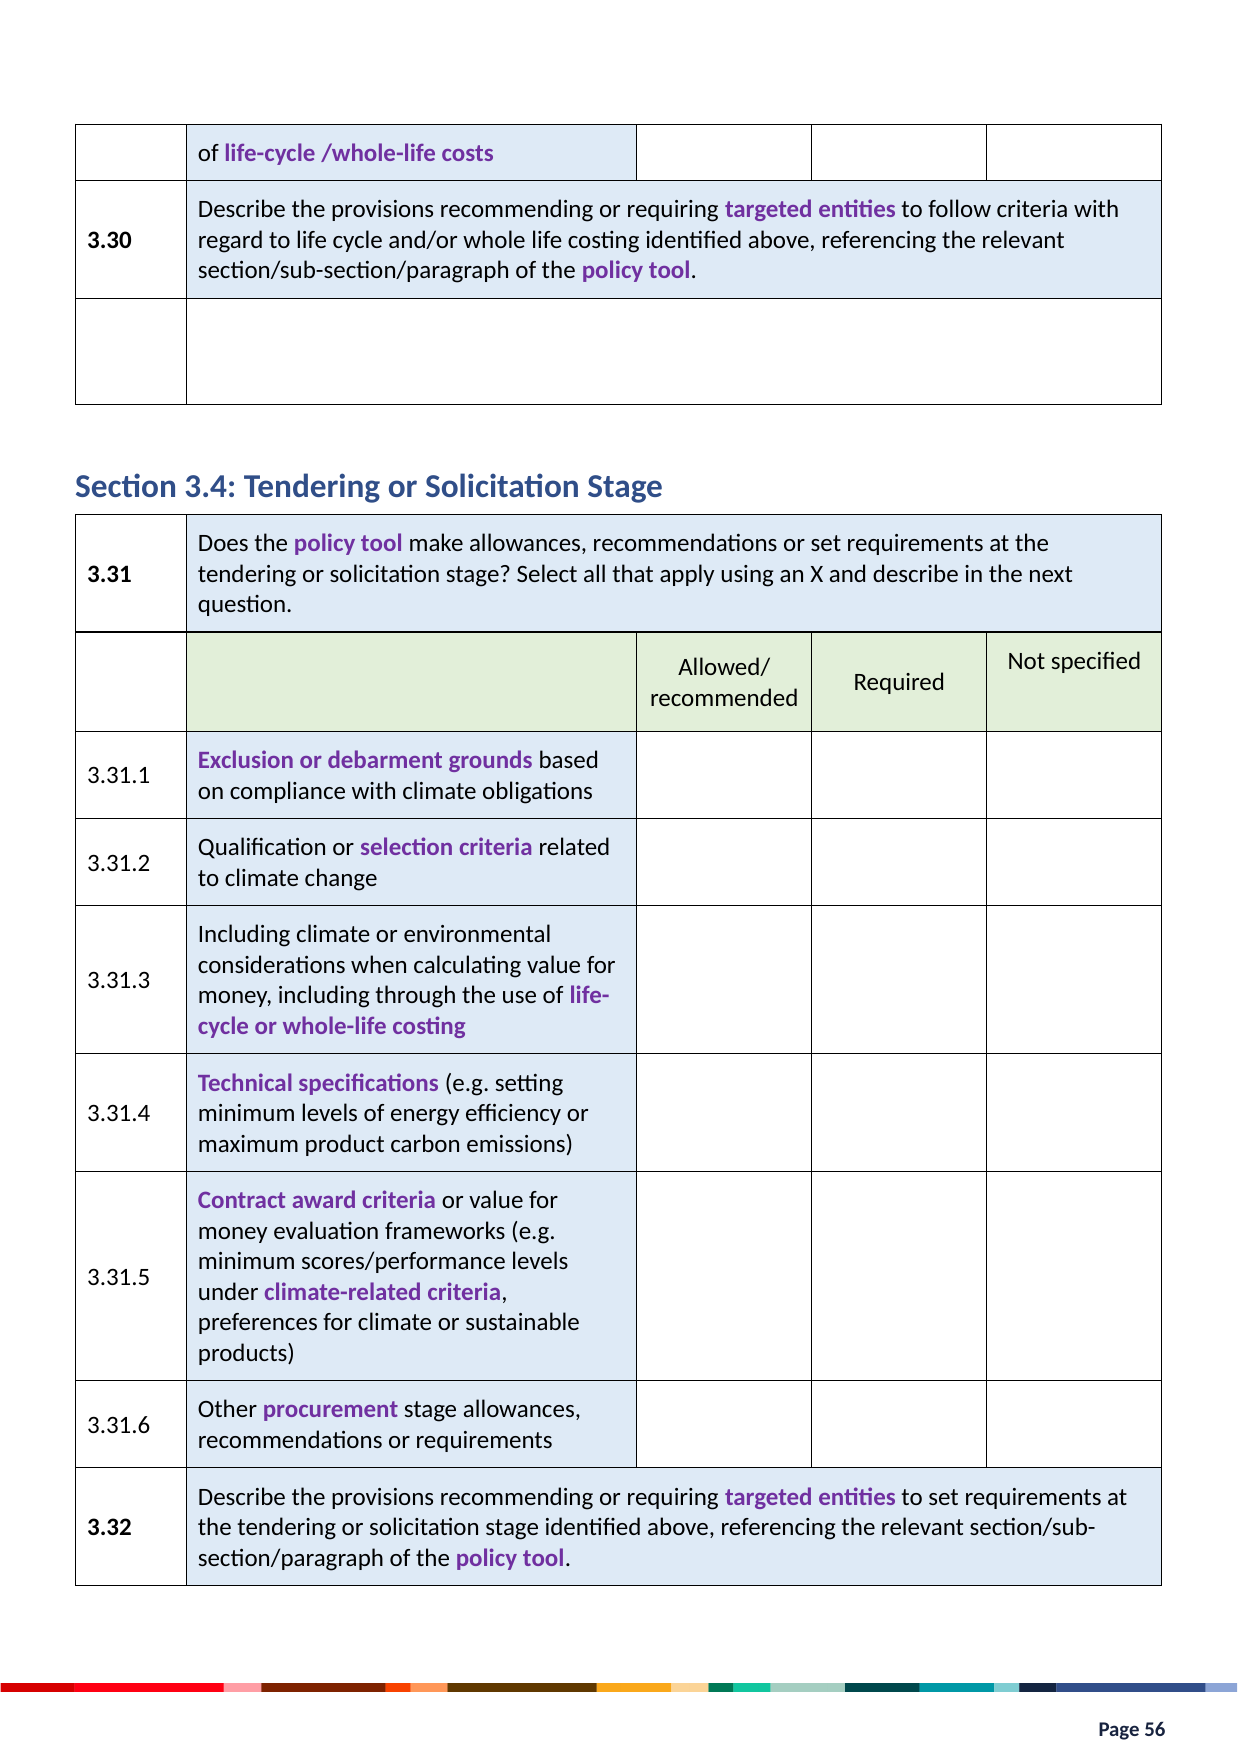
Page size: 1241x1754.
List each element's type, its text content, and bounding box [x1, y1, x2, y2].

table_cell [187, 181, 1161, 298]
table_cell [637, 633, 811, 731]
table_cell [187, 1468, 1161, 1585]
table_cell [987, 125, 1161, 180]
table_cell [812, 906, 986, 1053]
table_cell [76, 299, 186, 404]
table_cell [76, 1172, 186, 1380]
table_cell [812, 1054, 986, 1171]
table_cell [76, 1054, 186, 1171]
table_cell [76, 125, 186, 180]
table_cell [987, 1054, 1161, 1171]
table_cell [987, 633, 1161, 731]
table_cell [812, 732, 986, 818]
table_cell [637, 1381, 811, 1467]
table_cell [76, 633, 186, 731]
picture [0, 1683, 1236, 1692]
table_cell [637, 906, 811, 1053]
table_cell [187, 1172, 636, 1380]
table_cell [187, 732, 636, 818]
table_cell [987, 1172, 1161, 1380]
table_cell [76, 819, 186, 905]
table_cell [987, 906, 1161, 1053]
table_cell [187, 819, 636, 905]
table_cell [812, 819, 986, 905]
subtitle Section 3.4: Tendering or Solicitation Stage [75, 465, 1165, 505]
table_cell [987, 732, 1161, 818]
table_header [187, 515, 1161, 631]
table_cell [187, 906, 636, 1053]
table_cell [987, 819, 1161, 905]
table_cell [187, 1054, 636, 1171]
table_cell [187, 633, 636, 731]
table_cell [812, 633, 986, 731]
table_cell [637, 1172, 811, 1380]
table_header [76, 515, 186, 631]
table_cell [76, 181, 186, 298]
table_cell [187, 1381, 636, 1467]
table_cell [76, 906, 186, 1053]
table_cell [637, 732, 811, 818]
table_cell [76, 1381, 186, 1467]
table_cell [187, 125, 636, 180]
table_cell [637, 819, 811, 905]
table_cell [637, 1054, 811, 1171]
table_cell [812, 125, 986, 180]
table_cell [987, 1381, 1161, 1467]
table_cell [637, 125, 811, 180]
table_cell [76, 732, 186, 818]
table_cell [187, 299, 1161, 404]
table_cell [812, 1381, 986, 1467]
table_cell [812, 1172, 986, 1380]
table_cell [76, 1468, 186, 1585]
